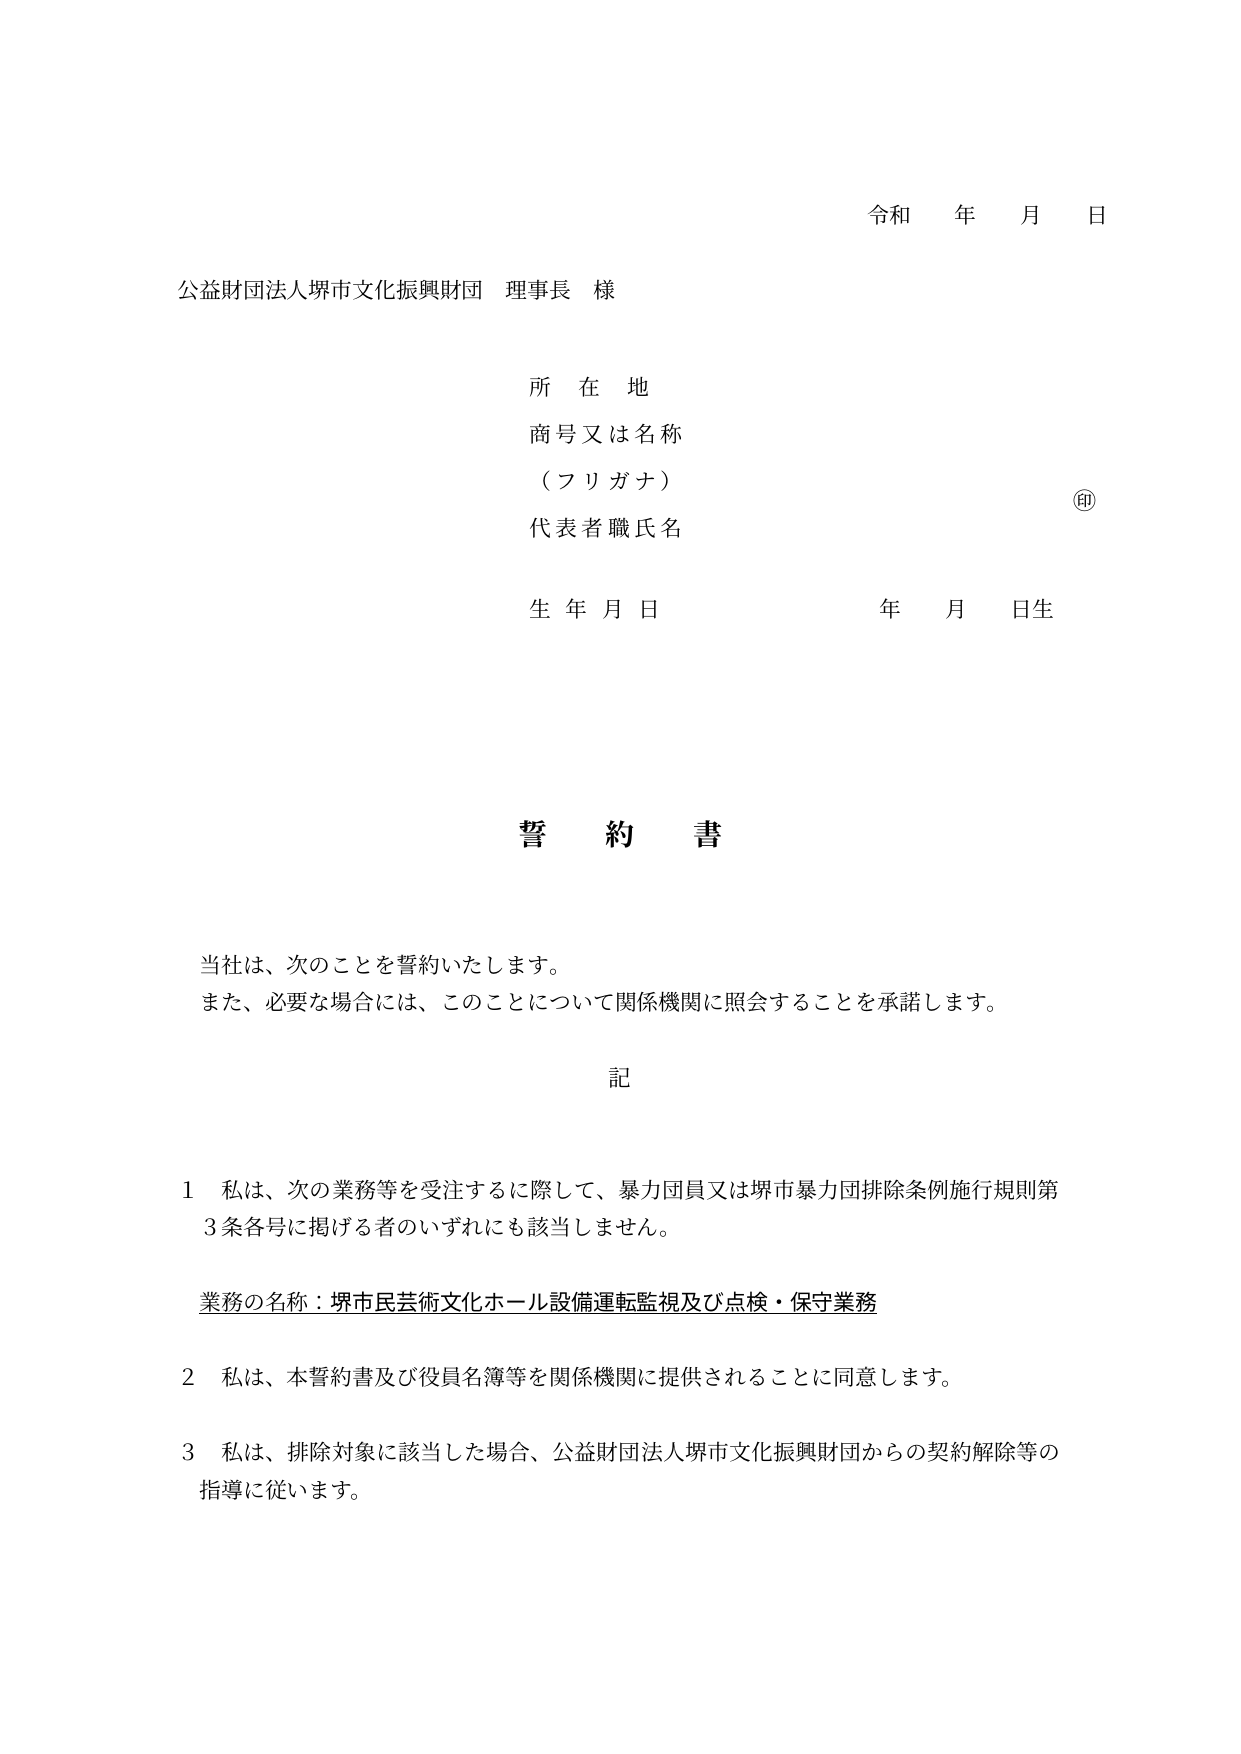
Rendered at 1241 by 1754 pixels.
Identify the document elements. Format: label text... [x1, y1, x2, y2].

text 令和 年 月 日 [177, 195, 1107, 232]
text ３ 私は、排除対象に該当した場合、公益財団法人堺市文化振興財団からの契約解除等の指導に従います。 [177, 1432, 1063, 1507]
text また、必要な場合には、このことについて関係機関に照会することを承諾します。 [177, 982, 1063, 1020]
text ２ 私は、本誓約書及び役員名簿等を関係機関に提供されることに同意します。 [177, 1357, 1063, 1395]
text １ 私は、次の業務等を受注するに際して、暴力団員又は堺市暴力団排除条例施行規則第３条各号に掲げる者のいずれにも該当しません。 [177, 1170, 1063, 1245]
subtitle 記 [177, 1057, 1063, 1095]
text 業務の名称：堺市民芸術文化ホール設備運転監視及び点検・保守業務 [199, 1282, 1063, 1320]
text 誓 約 書 [177, 795, 1063, 870]
text 公益財団法人堺市文化振興財団 理事長 様 [177, 270, 1063, 307]
text 当社は、次のことを誓約いたします。 [177, 945, 1063, 982]
